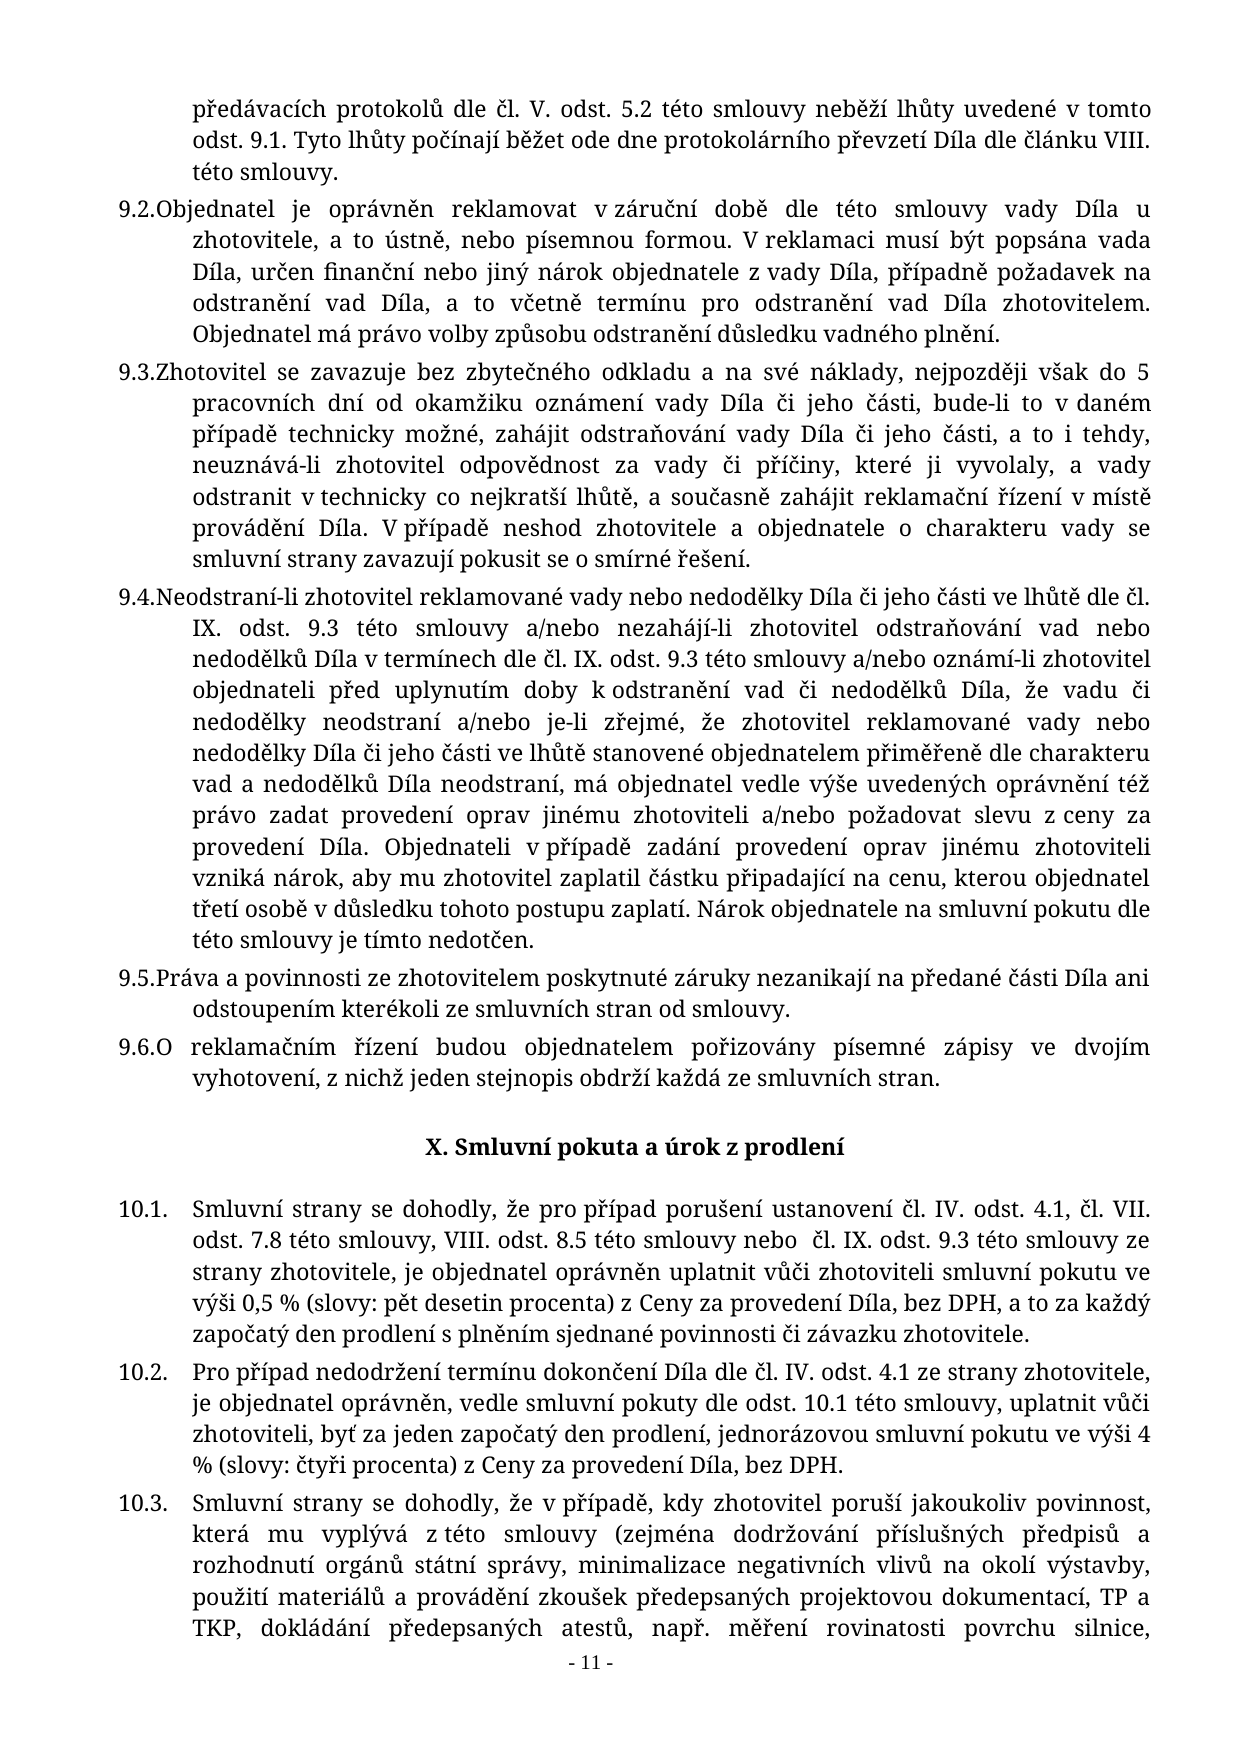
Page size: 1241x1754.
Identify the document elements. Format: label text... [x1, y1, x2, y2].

text X. Smluvní pokuta a úrok z prodlení [118, 1130, 1152, 1162]
list Objednatel je oprávněn reklamovat v záruční době dle této smlouvy vady Díla u zhotovitele, a to ústně, nebo písemnou formou. V reklamaci musí být popsána vada Díla, určen finanční nebo jiný nárok objednatele z vady Díla, případně požadavek na odstranění vad Díla, a to včetně termínu pro odstranění vad Díla zhotovitelem. Objednatel má právo volby způsobu odstranění důsledku vadného plnění. [118, 193, 1152, 349]
list Neodstraní-li zhotovitel reklamované vady nebo nedodělky Díla či jeho části ve lhůtě dle čl. IX. odst. 9.3 této smlouvy a/nebo nezahájí-li zhotovitel odstraňování vad nebo nedodělků Díla v termínech dle čl. IX. odst. 9.3 této smlouvy a/nebo oznámí-li zhotovitel objednateli před uplynutím doby k odstranění vad či nedodělků Díla, že vadu či nedodělky neodstraní a/nebo je-li zřejmé, že zhotovitel reklamované vady nebo nedodělky Díla či jeho části ve lhůtě stanovené objednatelem přiměřeně dle charakteru vad a nedodělků Díla neodstraní, má objednatel vedle výše uvedených oprávnění též právo zadat provedení oprav jinému zhotoviteli a/nebo požadovat slevu z ceny za provedení Díla. Objednateli v případě zadání provedení oprav jinému zhotoviteli vzniká nárok, aby mu zhotovitel zaplatil částku připadající na cenu, kterou objednatel třetí osobě v důsledku tohoto postupu zaplatí. Nárok objednatele na smluvní pokutu dle této smlouvy je tímto nedotčen. [118, 580, 1152, 955]
list O reklamačním řízení budou objednatelem pořizovány písemné zápisy ve dvojím vyhotovení, z nichž jeden stejnopis obdrží každá ze smluvních stran. [118, 1030, 1152, 1093]
list Zhotovitel se zavazuje bez zbytečného odkladu a na své náklady, nejpozději však do 5 pracovních dní od okamžiku oznámení vady Díla či jeho části, bude-li to v daném případě technicky možné, zahájit odstraňování vady Díla či jeho části, a to i tehdy, neuznává-li zhotovitel odpovědnost za vady či příčiny, které ji vyvolaly, a vady odstranit v technicky co nejkratší lhůtě, a současně zahájit reklamační řízení v místě provádění Díla. V případě neshod zhotovitele a objednatele o charakteru vady se smluvní strany zavazují pokusit se o smírné řešení. [118, 355, 1152, 574]
list Smluvní strany se dohodly, že pro případ porušení ustanovení čl. IV. odst. 4.1, čl. VII. odst. 7.8 této smlouvy, VIII. odst. 8.5 této smlouvy nebo čl. IX. odst. 9.3 této smlouvy ze strany zhotovitele, je objednatel oprávněn uplatnit vůči zhotoviteli smluvní pokutu ve výši 0,5 % (slovy: pět desetin procenta) z Ceny za provedení Díla, bez DPH, a to za každý započatý den prodlení s plněním sjednané povinnosti či závazku zhotovitele. [118, 1193, 1152, 1349]
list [118, 93, 1152, 187]
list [118, 1487, 1152, 1643]
list Práva a povinnosti ze zhotovitelem poskytnuté záruky nezanikají na předané části Díla ani odstoupením kterékoli ze smluvních stran od smlouvy. [118, 962, 1152, 1024]
list Pro případ nedodržení termínu dokončení Díla dle čl. IV. odst. 4.1 ze strany zhotovitele, je objednatel oprávněn, vedle smluvní pokuty dle odst. 10.1 této smlouvy, uplatnit vůči zhotoviteli, byť za jeden započatý den prodlení, jednorázovou smluvní pokutu ve výši 4 % (slovy: čtyři procenta) z Ceny za provedení Díla, bez DPH. [118, 1355, 1152, 1480]
